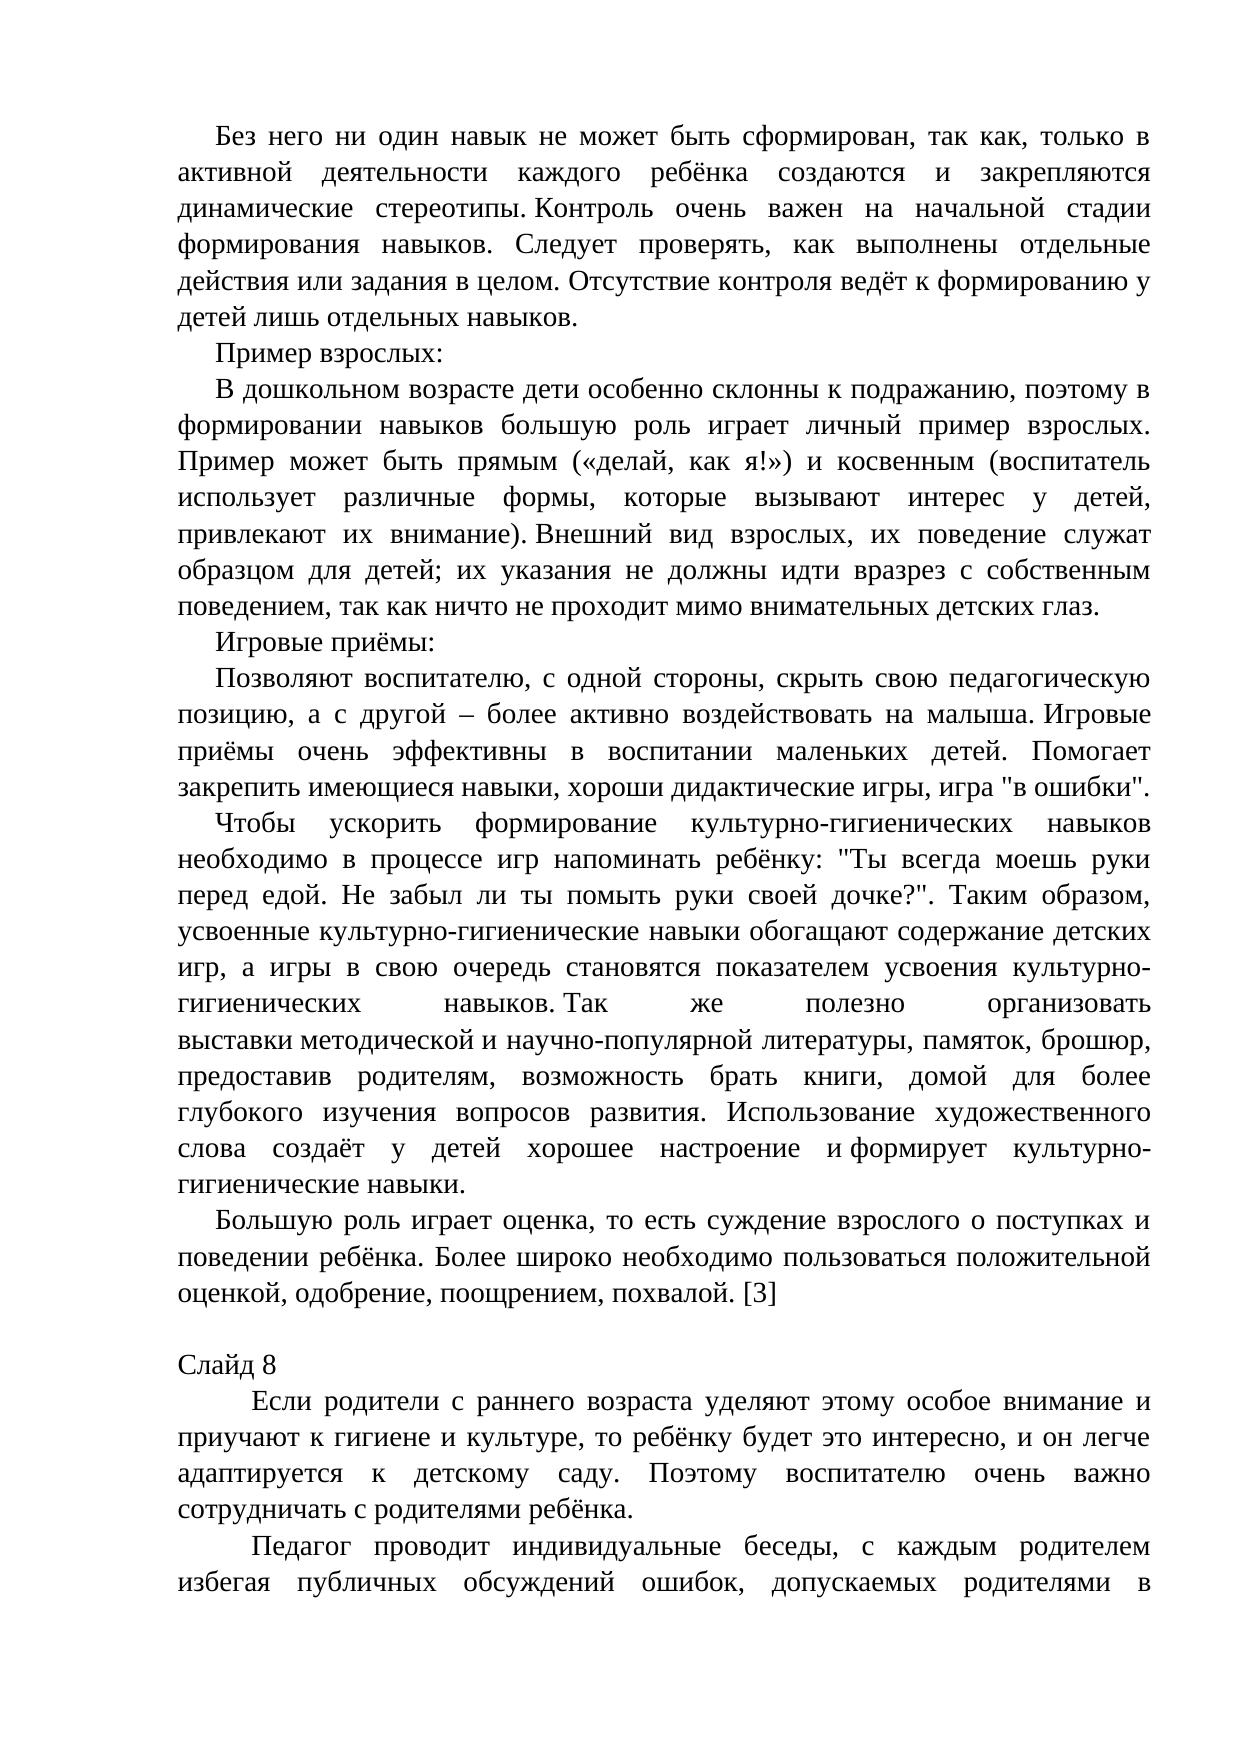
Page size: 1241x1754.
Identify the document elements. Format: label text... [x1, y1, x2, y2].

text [177, 1528, 1152, 1597]
text Позволяют воспитателю, с одной стороны, скрыть свою педагогическую позицию, а с другой – более активно воздействовать на малыша. Игровые приёмы очень эффективны в воспитании маленьких детей. Помогает закрепить имеющиеся навыки, хороши дидактические игры, игра "в ошибки". [177, 660, 1152, 802]
text Без него ни один навык не может быть сформирован, так как, только в активной деятельности каждого ребёнка создаются и закрепляются динамические стереотипы. Контроль очень важен на начальной стадии формирования навыков. Следует проверять, как выполнены отдельные действия или задания в целом. Отсутствие контроля ведёт к формированию у детей лишь отдельных навыков. [177, 118, 1152, 332]
text Чтобы ускорить формирование культурно-гигиенических навыков необходимо в процессе игр напоминать ребёнку: "Ты всегда моешь руки перед едой. Не забыл ли ты помыть руки своей дочке?". Таким образом, усвоенные культурно-гигиенические навыки обогащают содержание детских игр, а игры в свою очередь становятся показателем усвоения культурно-гигиенических навыков. Так же полезно организовать выставки методической и научно-популярной литературы, памяток, брошюр, предоставив родителям, возможность брать книги, домой для более глубокого изучения вопросов развития. Использование художественного слова создаёт у детей хорошее настроение и формирует культурно-гигиенические навыки. [177, 805, 1152, 1200]
text Пример взрослых: [177, 335, 1152, 368]
text Большую роль играет оценка, то есть суждение взрослого о поступках и поведении ребёнка. Более широко необходимо пользоваться положительной оценкой, одобрение, поощрением, похвалой. [3] [177, 1202, 1152, 1308]
text Слайд 8 [177, 1347, 1152, 1381]
text Если родители с раннего возраста уделяют этому особое внимание и приучают к гигиене и культуре, то ребёнку будет это интересно, и он легче адаптируется к детскому саду. Поэтому воспитателю очень важно сотрудничать с родителями ребёнка. [177, 1383, 1152, 1525]
text Игровые приёмы: [177, 624, 1152, 658]
text В дошкольном возрасте дети особенно склонны к подражанию, поэтому в формировании навыков большую роль играет личный пример взрослых. Пример может быть прямым («делай, как я!») и косвенным (воспитатель использует различные формы, которые вызывают интерес у детей, привлекают их внимание). Внешний вид взрослых, их поведение служат образцом для детей; их указания не должны идти вразрез с собственным поведением, так как ничто не проходит мимо внимательных детских глаз. [177, 371, 1152, 622]
